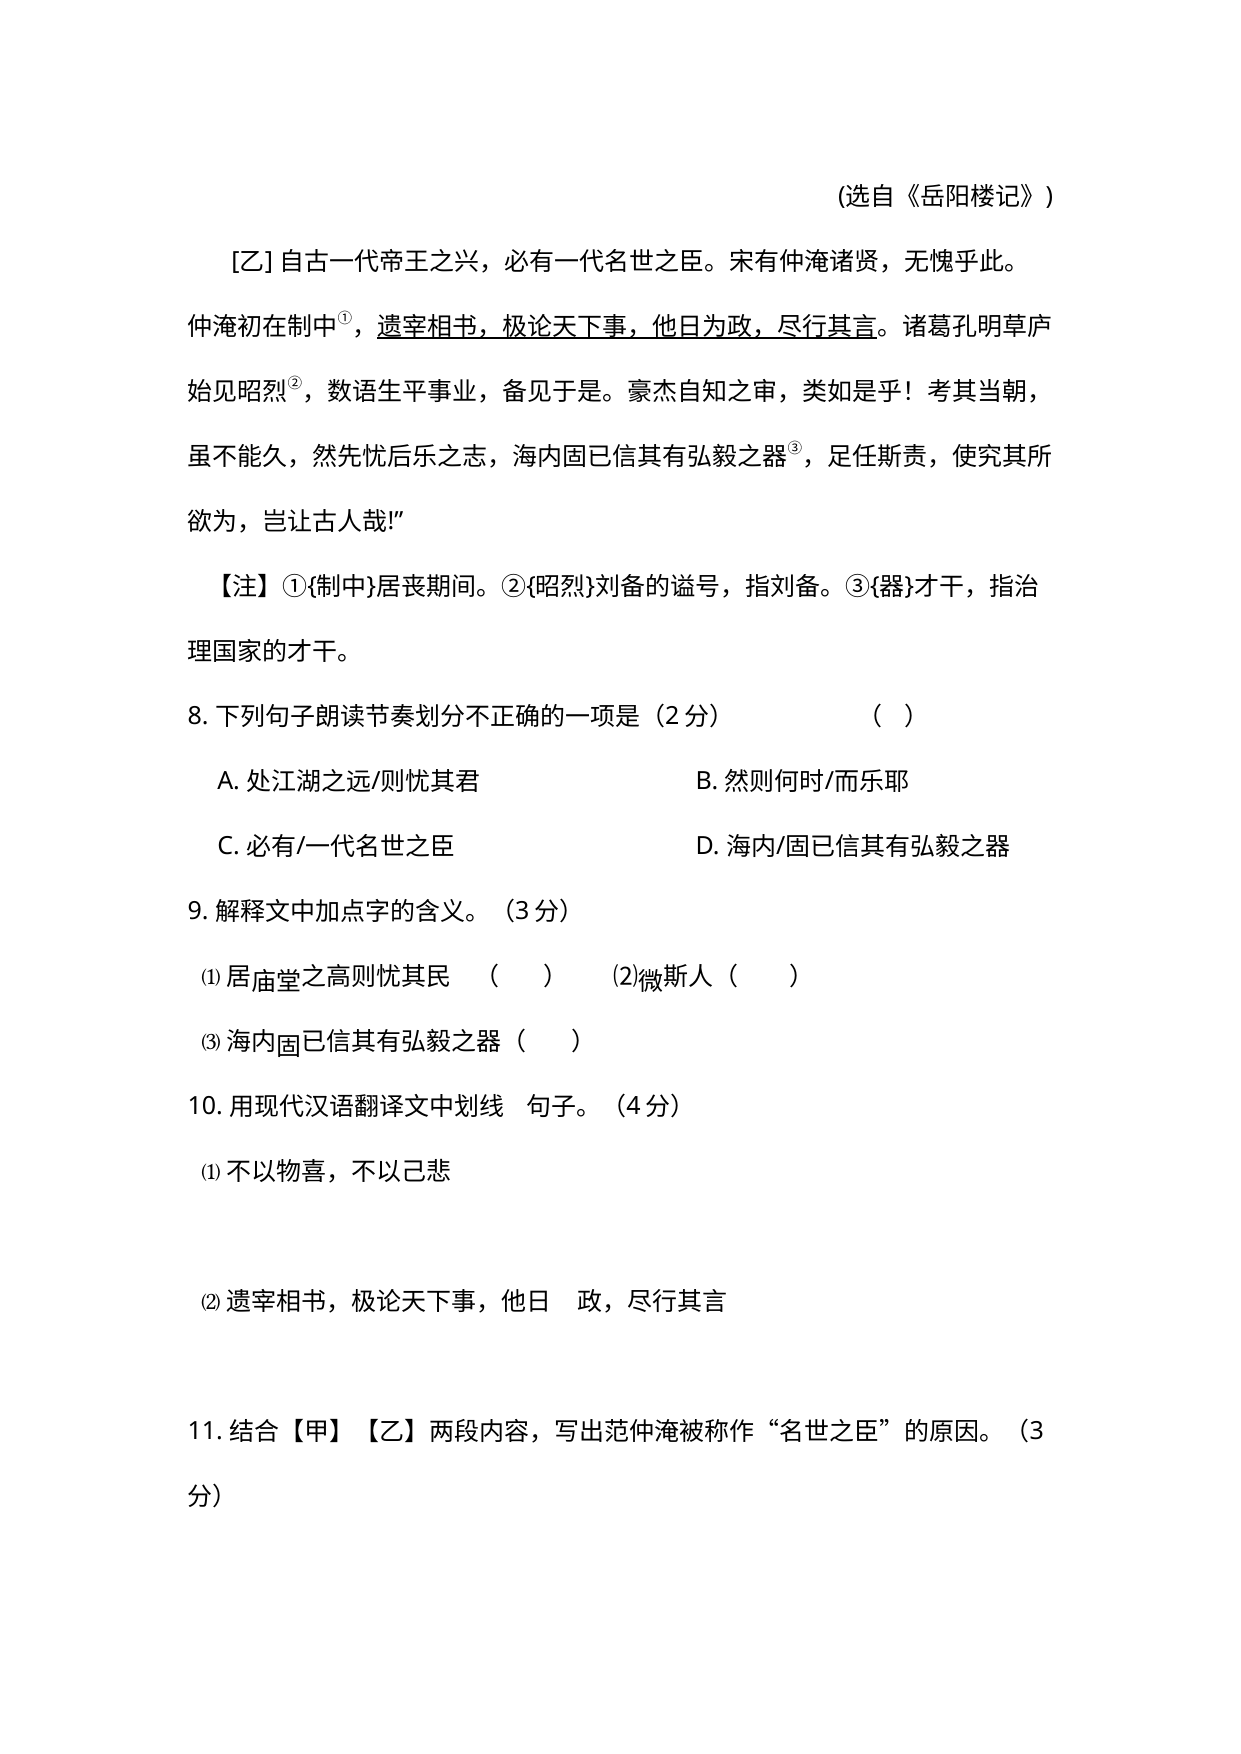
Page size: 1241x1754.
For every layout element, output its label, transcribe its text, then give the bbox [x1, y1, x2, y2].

text A. 处江湖之远/则忧其君 B. 然则何时/而乐耶 [217, 747, 1053, 812]
text C. 必有/一代名世之臣 D. 海内/固已信其有弘毅之器 [217, 812, 1053, 877]
text [乙] 自古一代帝王之兴，必有一代名世之臣。宋有仲淹诸贤，无愧乎此。仲淹初在制中①，遗宰相书，极论天下事，他日为政，尽行其言。诸葛孔明草庐始见昭烈②，数语生平事业，备见于是。豪杰自知之审，类如是乎！考其当朝，虽不能久，然先忧后乐之志，海内固已信其有弘毅之器③，足任斯责，使究其所欲为，岂让古人哉!” [187, 227, 1053, 552]
text (选自《岳阳楼记》) [187, 162, 1053, 227]
text 10. 用现代汉语翻译文中划线句子。（4分） [187, 1072, 1053, 1137]
text ⑶海内固已信其有弘毅之器（ ） [187, 1007, 1053, 1072]
text 11. 结合【甲】【乙】两段内容，写出范仲淹被称作“名世之臣”的原因。（3分） [187, 1397, 1053, 1527]
text 【注】①{制中}居丧期间。②{昭烈}刘备的谥号，指刘备。③{器}才干，指治理国家的才干。 [187, 552, 1053, 682]
text ⑴不以物喜，不以己悲 [187, 1137, 1053, 1202]
text 8. 下列句子朗读节奏划分不正确的一项是（2分） （ ） [187, 682, 1053, 747]
text ⑵遗宰相书，极论天下事，他日政，尽行其言 [187, 1267, 1053, 1332]
text 9. 解释文中加点字的含义。（3分） [187, 877, 1053, 942]
text ⑴居庙堂之高则忧其民 （ ） ⑵微斯人（ ） [187, 942, 1053, 1007]
